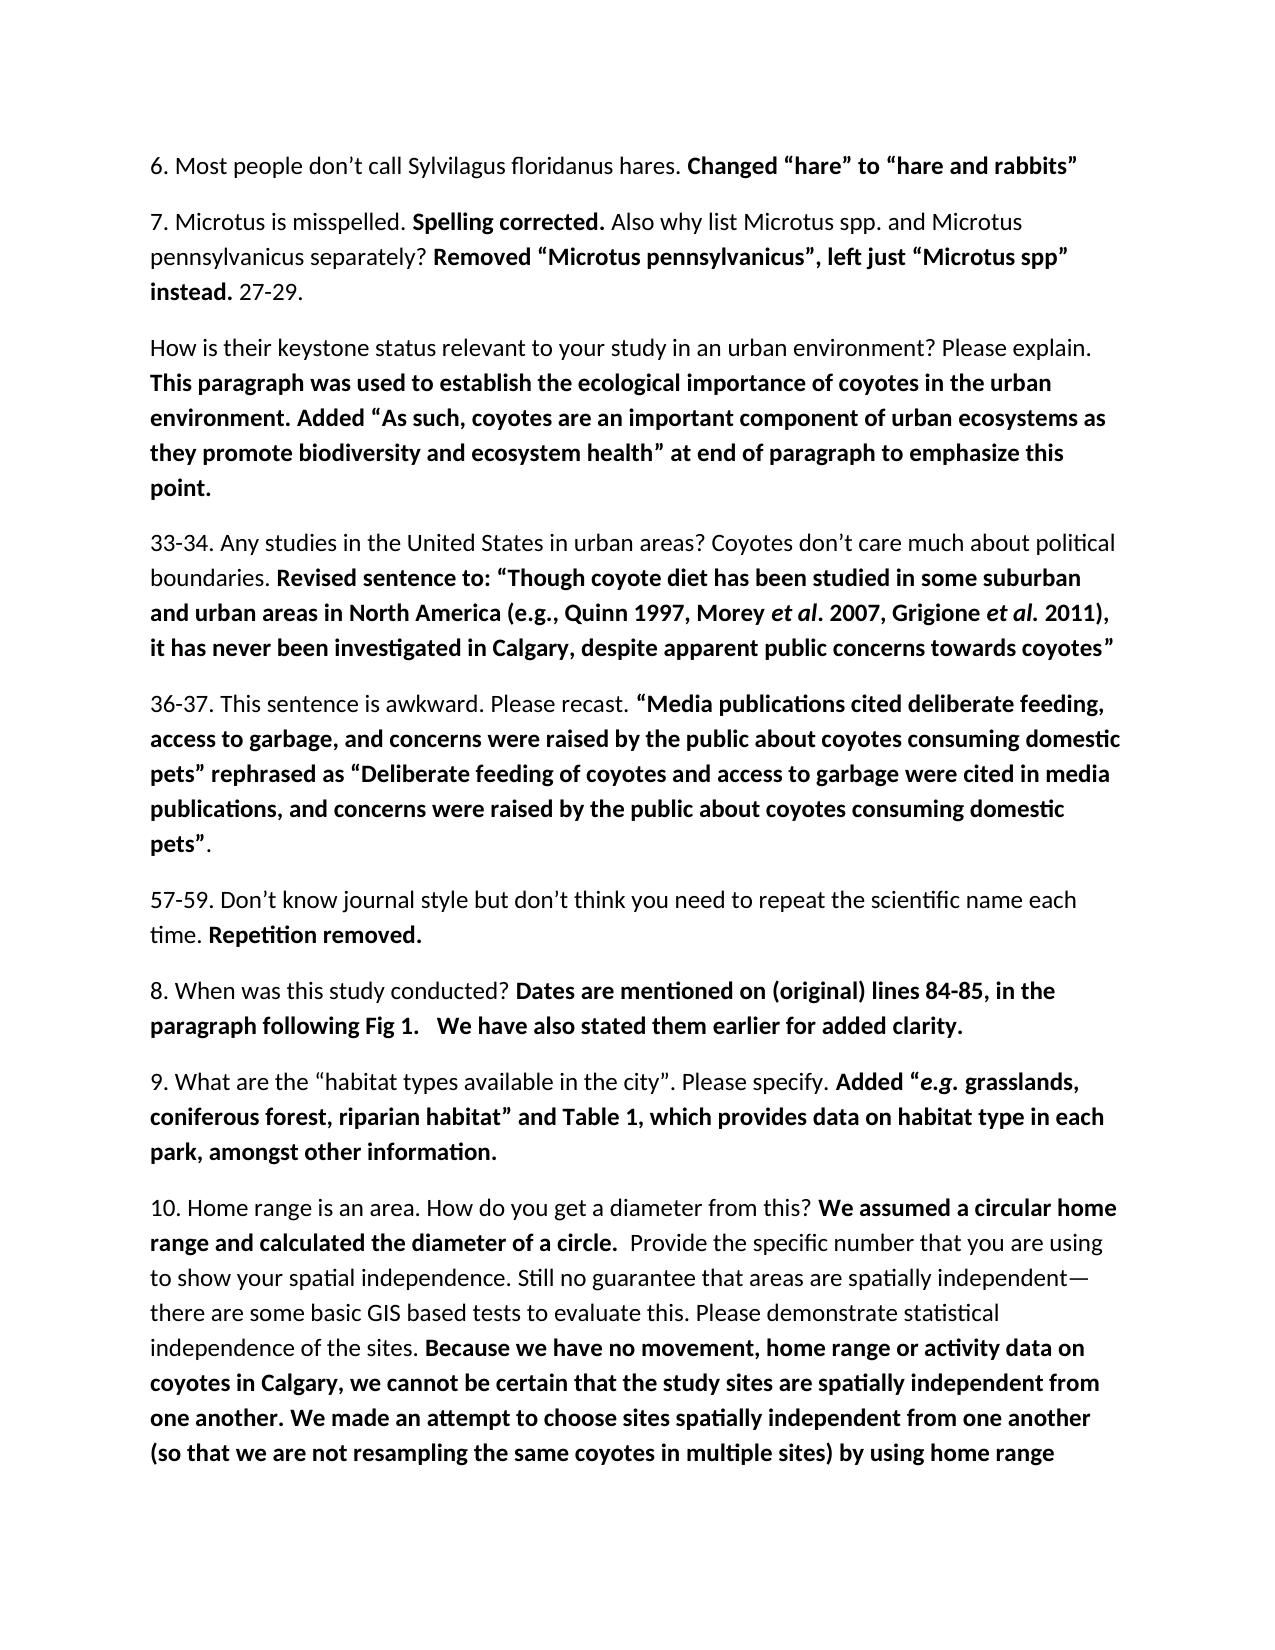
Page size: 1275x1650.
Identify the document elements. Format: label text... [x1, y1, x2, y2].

text How is their keystone status relevant to your study in an urban environment? Please explain. This paragraph was used to establish the ecological importance of coyotes in the urban environment. Added “As such, coyotes are an important component of urban ecosystems as they promote biodiversity and ecosystem health” at end of paragraph to emphasize this point. [150, 332, 1125, 502]
text 6. Most people don’t call Sylvilagus floridanus hares. Changed “hare” to “hare and rabbits” [150, 150, 1125, 181]
text 36-37. This sentence is awkward. Please recast. “Media publications cited deliberate feeding, access to garbage, and concerns were raised by the public about coyotes consuming domestic pets” rephrased as “Deliberate feeding of coyotes and access to garbage were cited in media publications, and concerns were raised by the public about coyotes consuming domestic pets”. [150, 688, 1125, 859]
text 9. What are the “habitat types available in the city”. Please specify. Added “e.g. grasslands, coniferous forest, riparian habitat” and Table 1, which provides data on habitat type in each park, amongst other information. [150, 1066, 1125, 1166]
text 57-59. Don’t know journal style but don’t think you need to repeat the scientific name each time. Repetition removed. [150, 884, 1125, 950]
text 33-34. Any studies in the in urban areas? Coyotes don’t care much about political boundaries. Revised sentence to: “Though coyote diet has been studied in some suburban and urban areas in North America (e.g., Quinn 1997, Morey et al. 2007, Grigione et al. 2011), it has never been investigated in , despite apparent public concerns towards coyotes” [150, 527, 1125, 663]
text 8. When was this study conducted? Dates are mentioned on (original) lines 84-85, in the paragraph following Fig 1. We have also stated them earlier for added clarity. [150, 975, 1125, 1041]
text 7. Microtus is misspelled. Spelling corrected. Also why list Microtus spp. and Microtus pennsylvanicus separately? Removed “Microtus pennsylvanicus”, left just “Microtus spp” instead. 27-29. [150, 206, 1125, 306]
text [150, 1192, 1125, 1467]
